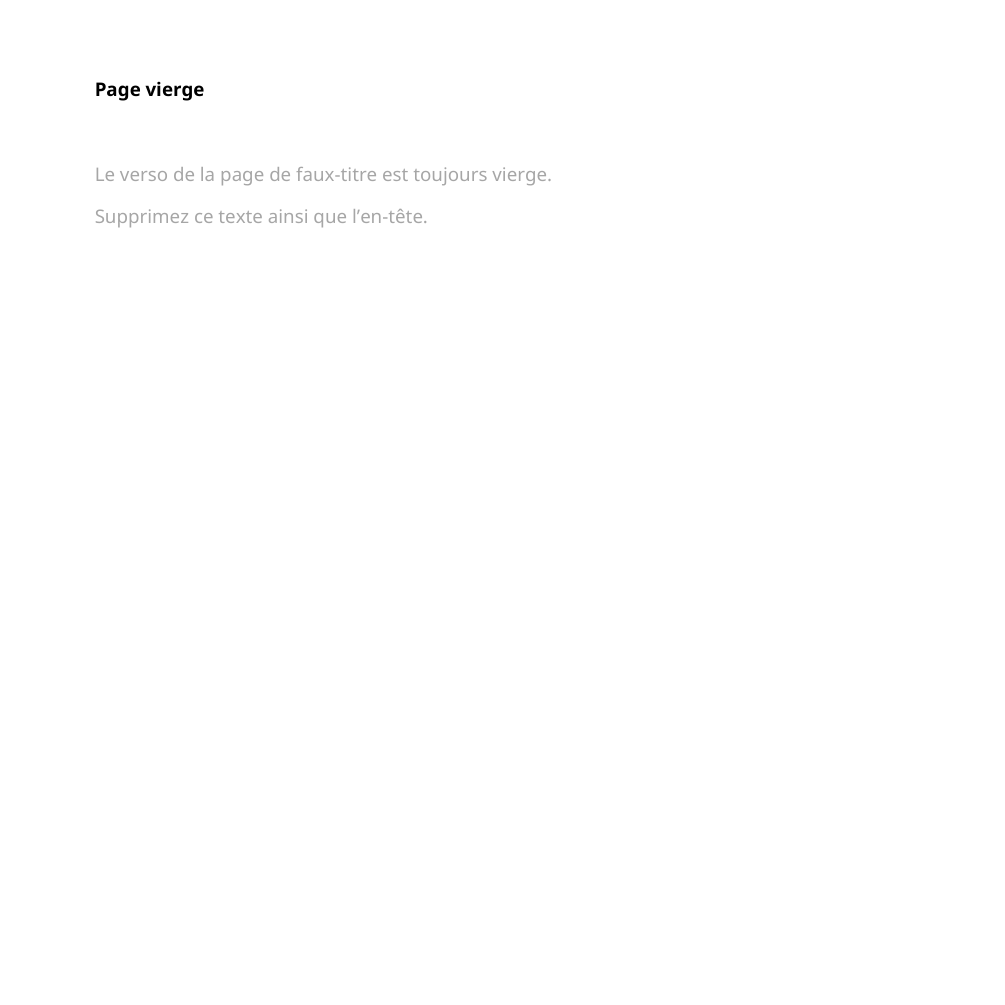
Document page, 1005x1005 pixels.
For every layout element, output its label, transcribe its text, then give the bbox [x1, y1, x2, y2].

text Page vierge [94, 77, 880, 102]
text Le verso de la page de faux-titre est toujours vierge. [94, 161, 880, 187]
text Supprimez ce texte ainsi que l’en-tête. [94, 203, 880, 229]
